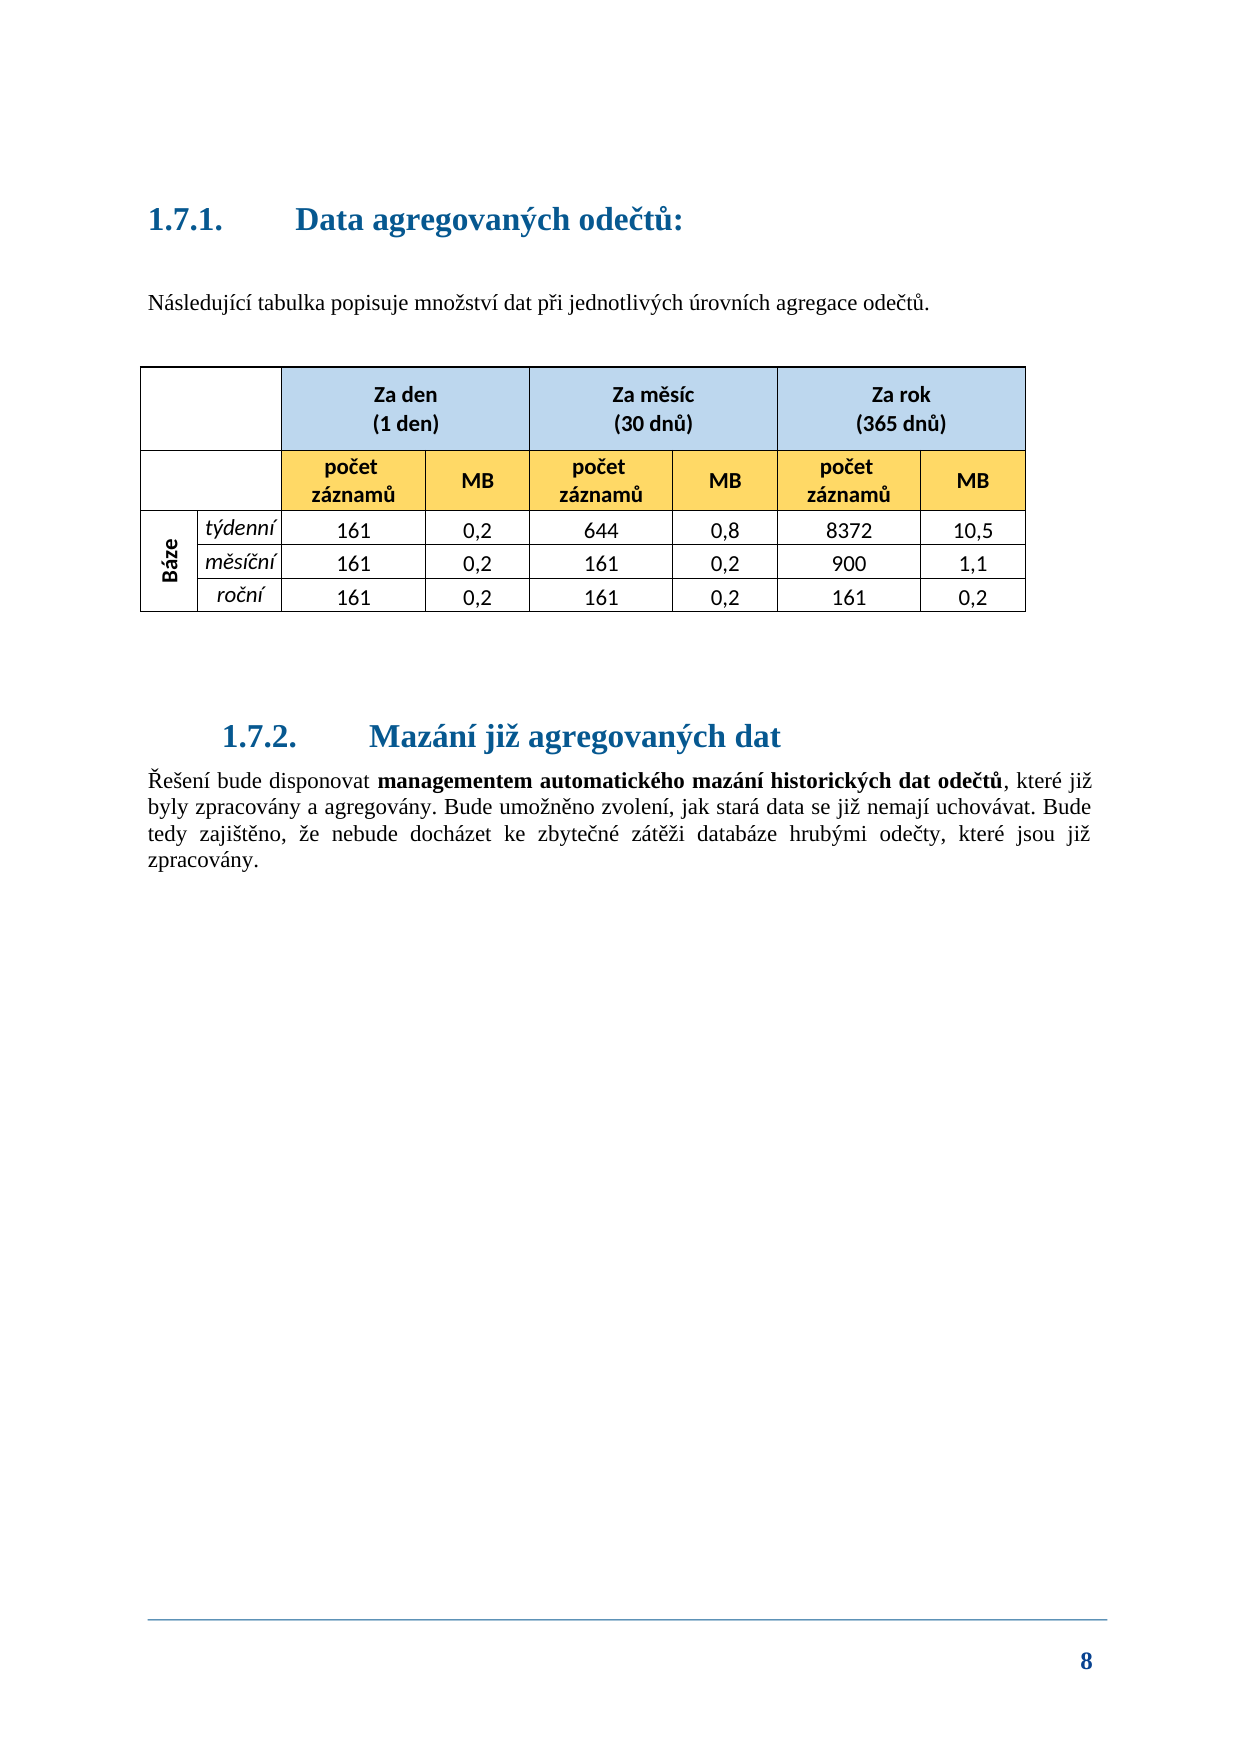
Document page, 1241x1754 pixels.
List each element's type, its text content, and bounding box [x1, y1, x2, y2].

table_cell 10,5 [921, 511, 1025, 544]
table_cell MB [426, 451, 529, 510]
table_cell 0,2 [673, 579, 777, 611]
table_cell 0,2 [921, 579, 1025, 611]
table_cell 0,2 [426, 511, 529, 544]
table_header [141, 368, 281, 450]
table_cell měsíční [198, 545, 281, 577]
table_cell 0,2 [426, 545, 529, 577]
table_cell 900 [778, 545, 920, 577]
table_header Za den (1 den) [282, 368, 529, 450]
table_cell [141, 451, 281, 510]
table_cell počet záznamů [530, 451, 672, 510]
table_cell 161 [282, 579, 425, 611]
table_cell týdenní [198, 511, 281, 544]
table_cell počet záznamů [778, 451, 920, 510]
table_cell 161 [282, 511, 425, 544]
table_cell 0,2 [673, 545, 777, 577]
table_cell MB [673, 451, 777, 510]
text Řešení bude disponovat managementem automatického mazání historických dat odečtů, které již byly zpracovány a agregovány. Bude umožněno zvolení, jak stará data se již nemají uchovávat. Bude tedy zajištěno, že nebude docházet ke zbytečné zátěži databáze hrubými odečty, které jsou již zpracovány. [148, 767, 1092, 872]
table_cell 0,8 [673, 511, 777, 544]
table_cell 161 [530, 545, 672, 577]
text Mazání již agregovaných dat [222, 716, 1092, 754]
table_cell 8372 [778, 511, 920, 544]
table_cell Báze [141, 511, 197, 611]
table_header Za měsíc (30 dnů) [530, 368, 777, 450]
table_cell 161 [282, 545, 425, 577]
table_header Za rok (365 dnů) [778, 368, 1025, 450]
table_cell 1,1 [921, 545, 1025, 577]
list Data agregovaných odečtů: [148, 199, 1092, 237]
table_cell 0,2 [426, 579, 529, 611]
table_cell MB [921, 451, 1025, 510]
table_cell 161 [530, 579, 672, 611]
table_cell 644 [530, 511, 672, 544]
table_cell počet záznamů [282, 451, 425, 510]
table_cell roční [198, 579, 281, 611]
table_cell 161 [778, 579, 920, 611]
text Následující tabulka popisuje množství dat při jednotlivých úrovních agregace odečtů. [148, 289, 1092, 315]
